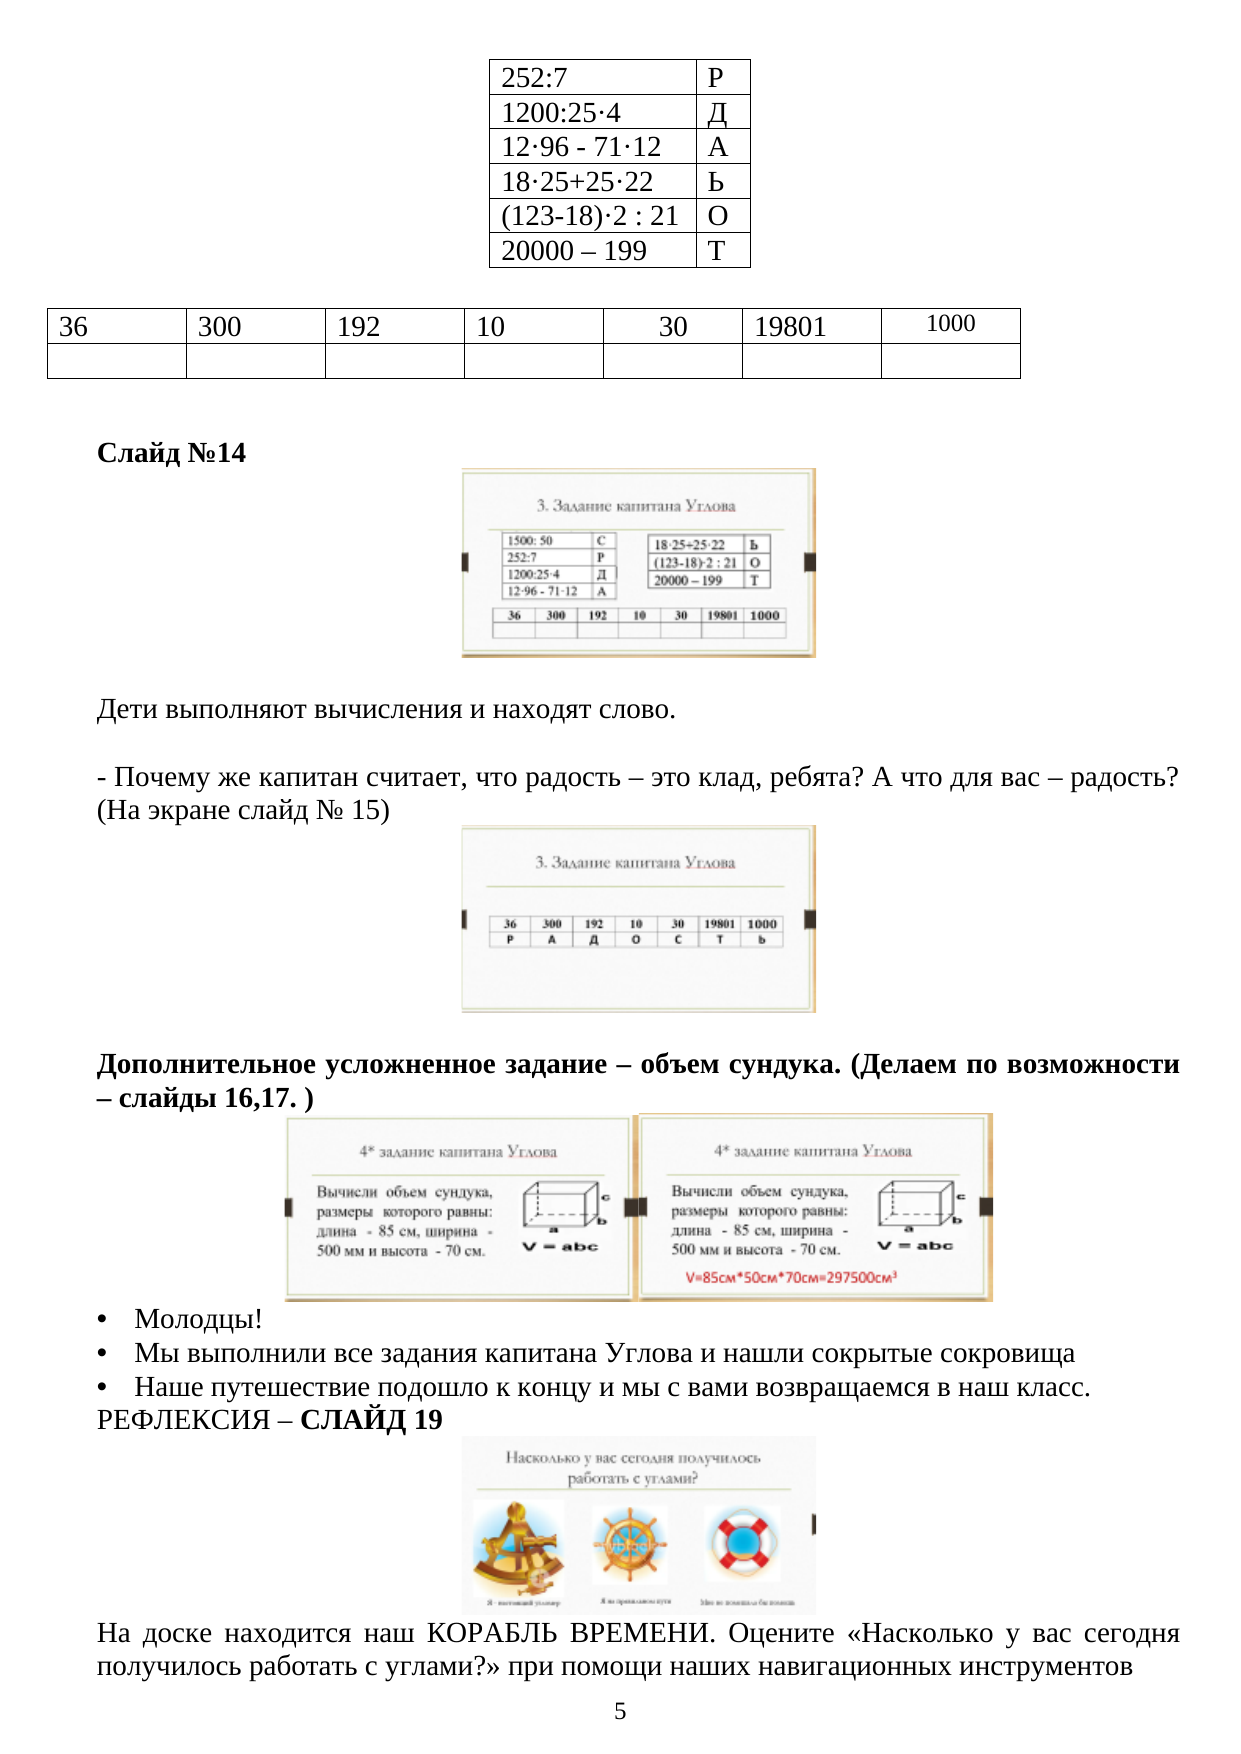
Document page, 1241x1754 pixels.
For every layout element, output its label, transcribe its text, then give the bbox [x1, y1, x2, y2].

table_cell 252:7 [490, 60, 696, 94]
table_cell [48, 344, 186, 377]
table_cell Д [697, 95, 750, 128]
table_cell [882, 344, 1020, 377]
text - Почему же капитан считает, что радость – это клад, ребята? А что для вас – радость? (На экране слайд № 15) [97, 759, 1181, 826]
list Наше путешествие подошло к концу и мы с вами возвращаемся в наш класс. [97, 1369, 1181, 1402]
table_header 10 [465, 309, 603, 343]
table_cell [187, 344, 325, 377]
table_cell 1200:25·4 [490, 95, 696, 128]
table_cell [465, 344, 603, 377]
table_cell (123-18)·2 : 21 [490, 199, 696, 232]
list Молодцы! [97, 1301, 1181, 1335]
table_cell Т [697, 233, 750, 267]
text Дополнительное усложненное задание – объем сундука. (Делаем по возможности – слайды 16,17. ) [97, 1046, 1181, 1113]
table_cell Ь [697, 164, 750, 197]
text Дети выполняют вычисления и находят слово. [97, 692, 1181, 725]
table_cell О [697, 199, 750, 232]
list Мы выполнили все задания капитана Углова и нашли сокрытые сокровища [97, 1335, 1181, 1369]
picture [461, 468, 817, 658]
table_cell А [697, 129, 750, 163]
table_cell [326, 344, 464, 377]
text Слайд №14 [97, 435, 1181, 469]
table_cell [743, 344, 881, 377]
text На доске находится наш КОРАБЛЬ ВРЕМЕНИ. Оцените «Насколько у вас сегодня получилось работать с углами?» при помощи наших навигационных инструментов [97, 1615, 1181, 1682]
table_header 30 [604, 309, 742, 343]
picture [284, 1113, 994, 1302]
table_header 19801 [743, 309, 881, 343]
picture [461, 1436, 817, 1615]
table_header 192 [326, 309, 464, 343]
table_cell 18·25+25·22 [490, 164, 696, 197]
table_header 36 [48, 309, 186, 343]
table_header 300 [187, 309, 325, 343]
picture [461, 825, 817, 1013]
text РЕФЛЕКСИЯ – СЛАЙД 19 [97, 1402, 1181, 1436]
table_header [882, 309, 1020, 343]
table_cell [604, 344, 742, 377]
table_cell Р [697, 60, 750, 94]
table_cell 20000 – 199 [490, 233, 696, 267]
table_cell 12·96 - 71·12 [490, 129, 696, 163]
